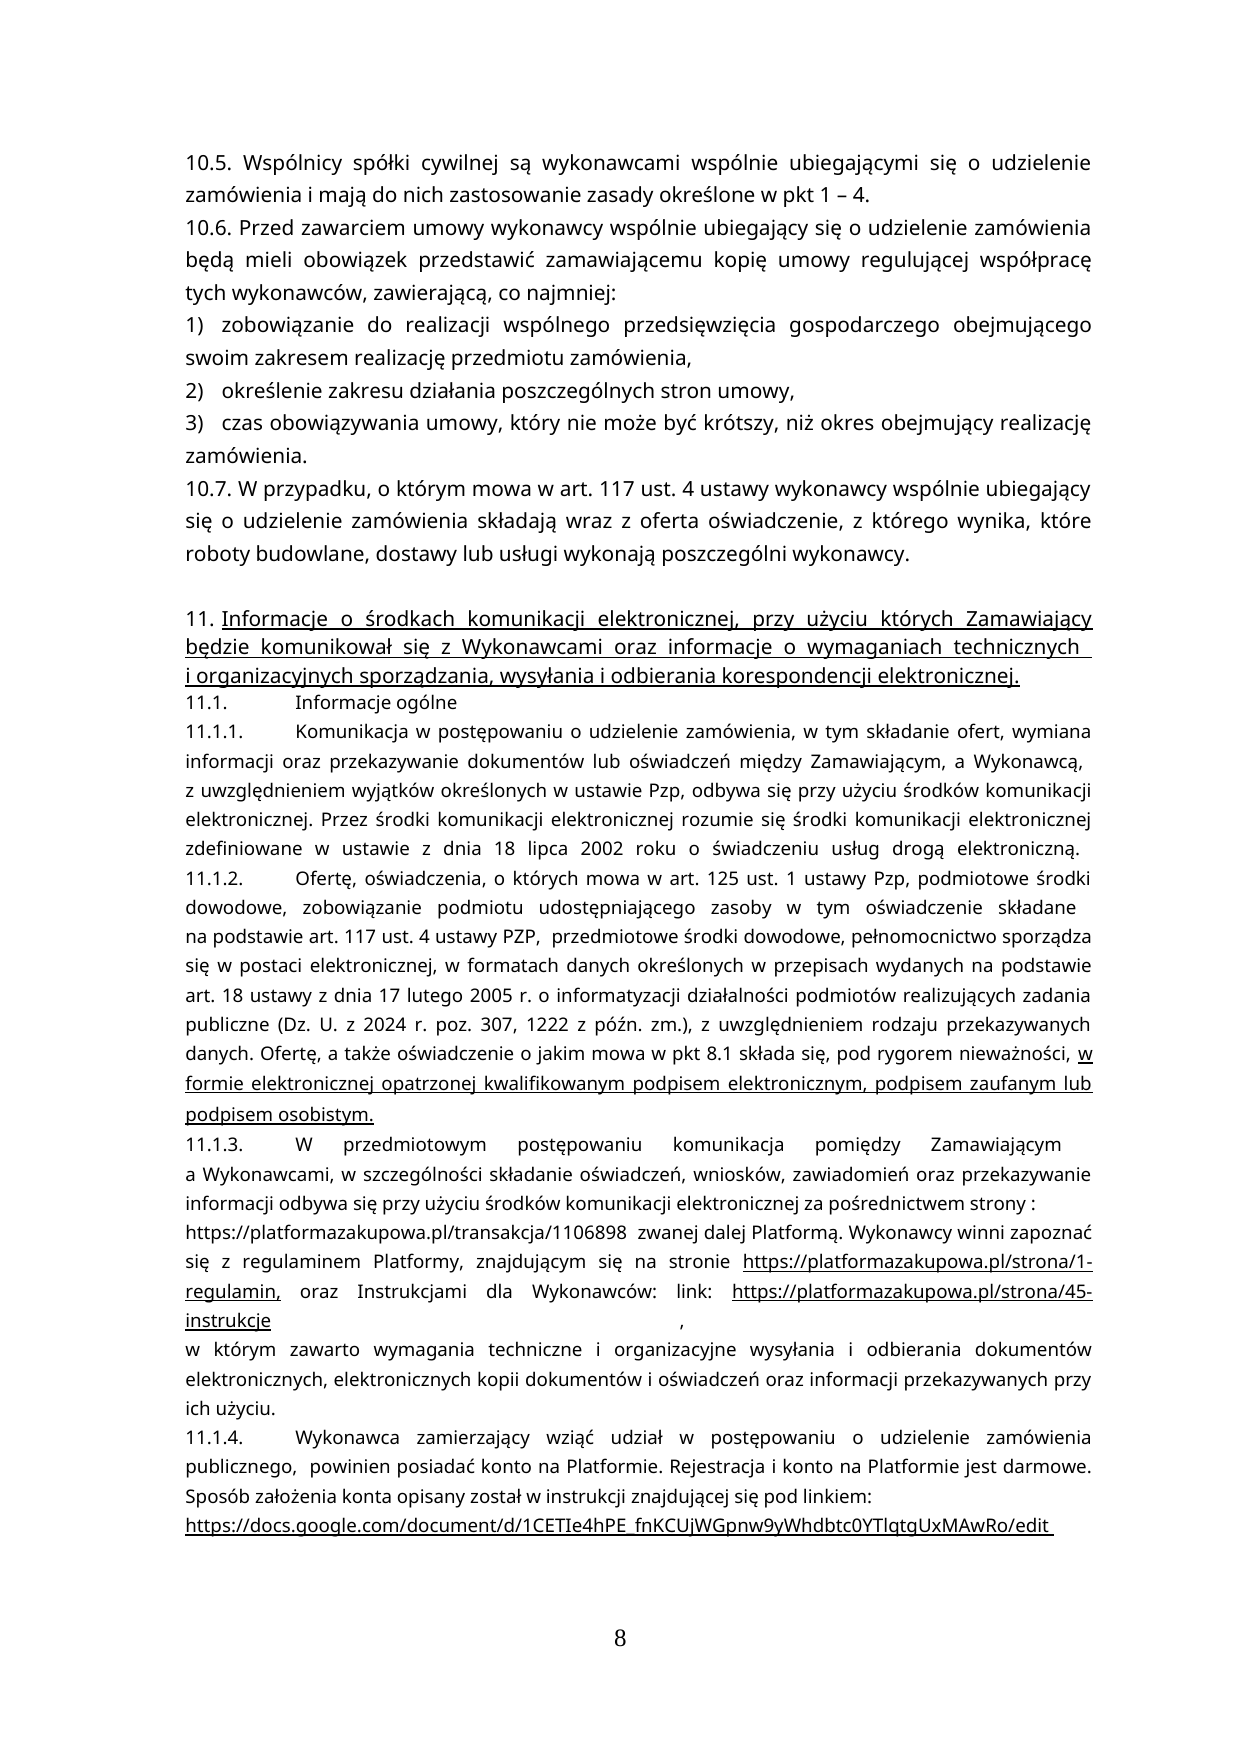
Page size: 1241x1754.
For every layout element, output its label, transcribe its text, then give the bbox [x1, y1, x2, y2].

text 1) zobowiązanie do realizacji wspólnego przedsięwzięcia gospodarczego obejmującego swoim zakresem realizację przedmiotu zamówienia, [185, 311, 1093, 372]
text 10.5. Wspólnicy spółki cywilnej są wykonawcami wspólnie ubiegającymi się o udzielenie zamówienia i mają do nich zastosowanie zasady określone w pkt 1 – 4. [185, 148, 1093, 209]
text 11.1.1. Komunikacja w postępowaniu o udzielenie zamówienia, w tym składanie ofert, wymiana informacji oraz przekazywanie dokumentów lub oświadczeń między Zamawiającym, a Wykonawcą, z uwzględnieniem wyjątków określonych w ustawie Pzp, odbywa się przy użyciu środków komunikacji elektronicznej. Przez środki komunikacji elektronicznej rozumie się środki komunikacji elektronicznej zdefiniowane w ustawie z dnia 18 lipca 2002 roku o świadczeniu usług drogą elektroniczną. 11.1.2. Ofertę, oświadczenia, o których mowa w art. 125 ust. 1 ustawy Pzp, podmiotowe środki dowodowe, zobowiązanie podmiotu udostępniającego zasoby w tym oświadczenie składane na podstawie art. 117 ust. 4 ustawy PZP, przedmiotowe środki dowodowe, pełnomocnictwo sporządza się w postaci elektronicznej, w formatach danych określonych w przepisach wydanych na podstawie art. 18 ustawy z dnia 17 lutego 2005 r. o informatyzacji działalności podmiotów realizujących zadania publiczne (Dz. U. z 2024 r. poz. 307, 1222 z późn. zm.), z uwzględnieniem rodzaju przekazywanych danych. Ofertę, a także oświadczenie o jakim mowa w pkt 8.1 składa się, pod rygorem nieważności, w formie elektronicznej opatrzonej kwalifikowanym podpisem elektronicznym, podpisem zaufanym lub podpisem osobistym. [185, 719, 1093, 1092]
text 11.1.4. Wykonawca zamierzający wziąć udział w postępowaniu o udzielenie zamówienia publicznego, powinien posiadać konto na Platformie. Rejestracja i konto na Platformie jest darmowe. Sposób założenia konta opisany został w instrukcji znajdującej się pod linkiem: [185, 1424, 1093, 1508]
text 11.1.3. W przedmiotowym postępowaniu komunikacja pomiędzy Zamawiającym a Wykonawcami, w szczególności składanie oświadczeń, wniosków, zawiadomień oraz przekazywanie informacji odbywa się przy użyciu środków komunikacji elektronicznej za pośrednictwem strony : [185, 1132, 1093, 1216]
text 3) czas obowiązywania umowy, który nie może być krótszy, niż okres obejmujący realizację zamówienia. [185, 408, 1093, 469]
text 10.7. W przypadku, o którym mowa w art. 117 ust. 4 ustawy wykonawcy wspólnie ubiegający się o udzielenie zamówienia składają wraz z oferta oświadczenie, z którego wynika, które roboty budowlane, dostawy lub usługi wykonają poszczególni wykonawcy. [185, 474, 1093, 567]
text https://platformazakupowa.pl/transakcja/1106898 zwanej dalej Platformą. Wykonawcy winni zapoznać się z regulaminem Platformy, znajdującym się na stronie https://platformazakupowa.pl/strona/1-regulamin, oraz Instrukcjami dla Wykonawców: link: https://platformazakupowa.pl/strona/45-instrukcje , w którym zawarto wymagania techniczne i organizacyjne wysyłania i odbierania dokumentów elektronicznych, elektronicznych kopii dokumentów i oświadczeń oraz informacji przekazywanych przy ich użyciu. [185, 1219, 1093, 1421]
text https://docs.google.com/document/d/1CETIe4hPE_fnKCUjWGpnw9yWhdbtc0YTlqtgUxMAwRo/edit [185, 1512, 1093, 1538]
text 11.1. Informacje ogólne [185, 689, 1093, 715]
text 11. Informacje o środkach komunikacji elektronicznej, przy użyciu których Zamawiający będzie komunikował się z Wykonawcami oraz informacje o wymaganiach technicznych i organizacyjnych sporządzania, wysyłania i odbierania korespondencji elektronicznej. [185, 604, 1093, 689]
text 2) określenie zakresu działania poszczególnych stron umowy, [185, 376, 1093, 404]
text 10.6. Przed zawarciem umowy wykonawcy wspólnie ubiegający się o udzielenie zamówienia będą mieli obowiązek przedstawić zamawiającemu kopię umowy regulującej współpracę tych wykonawców, zawierającą, co najmniej: [185, 213, 1093, 306]
